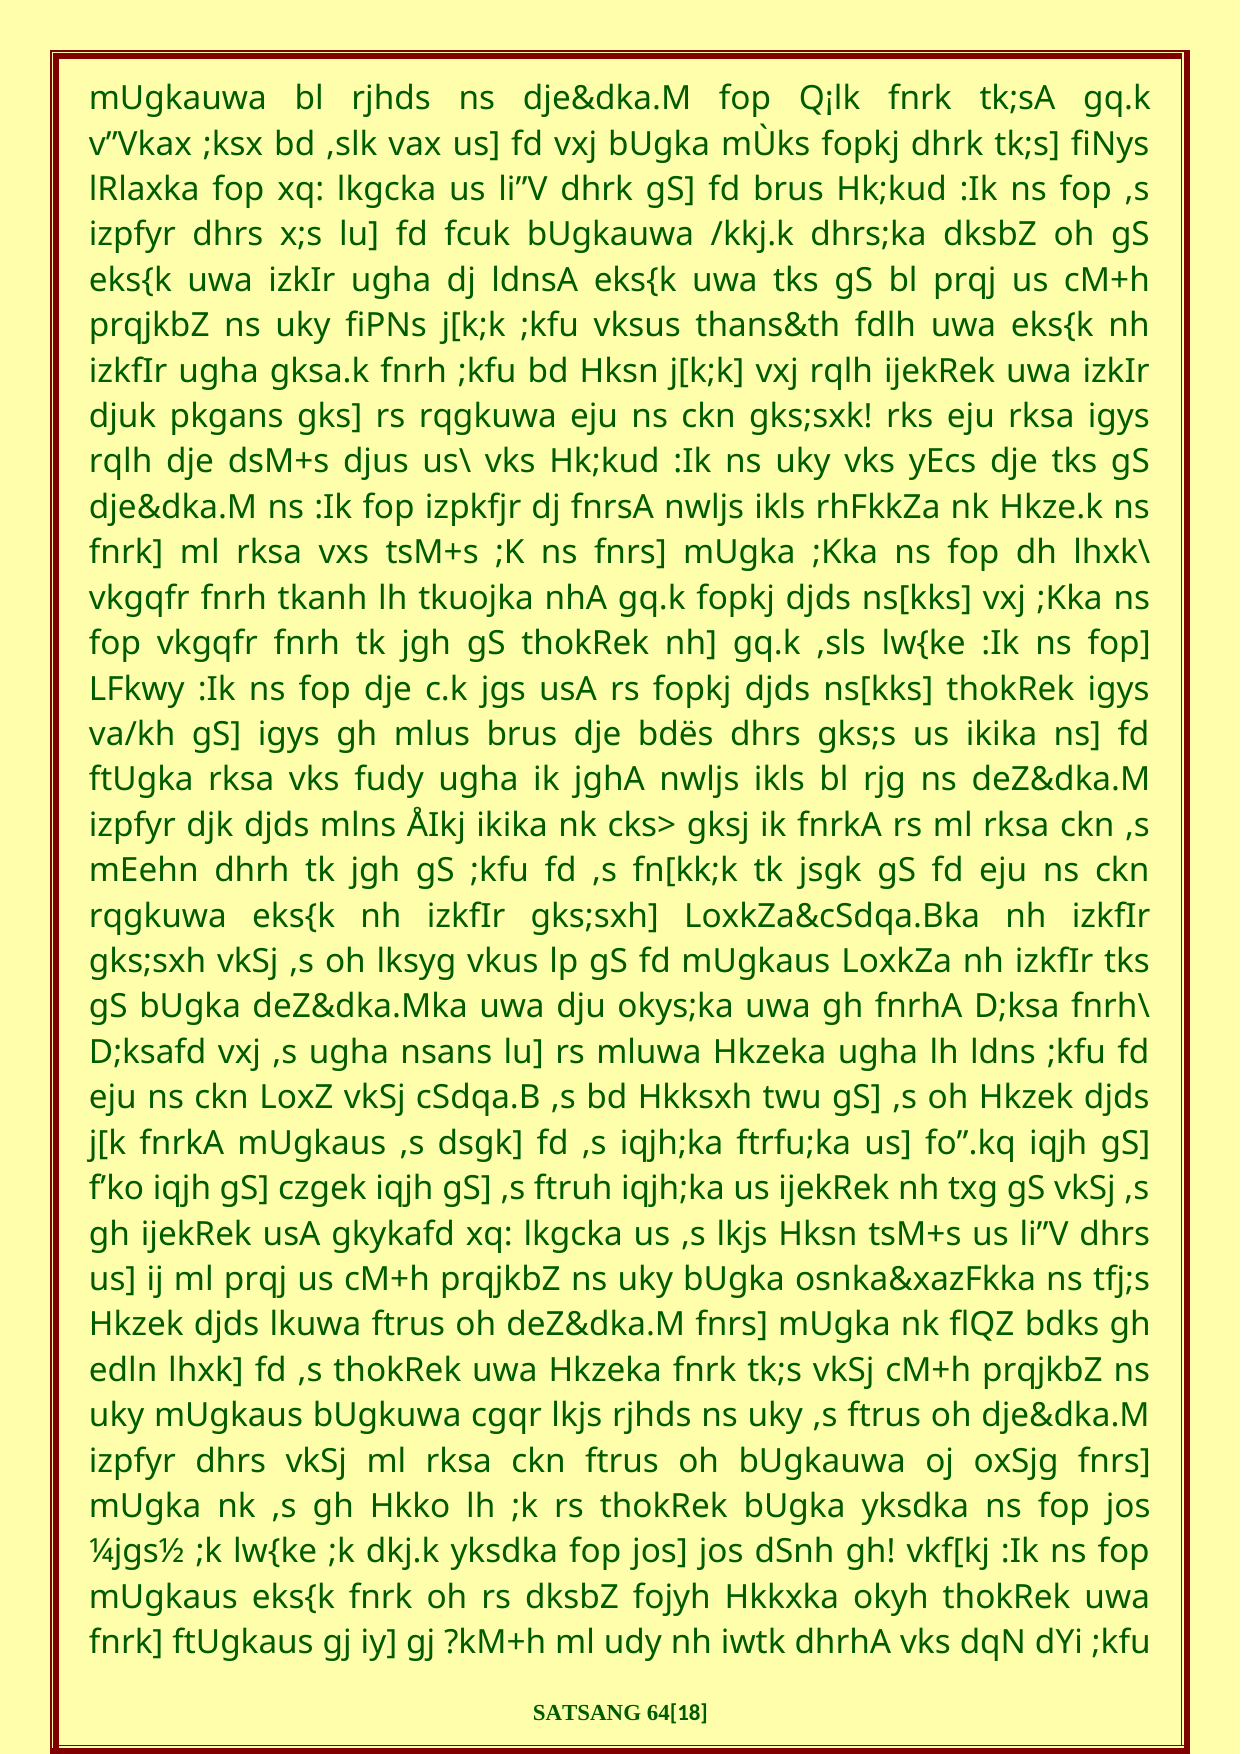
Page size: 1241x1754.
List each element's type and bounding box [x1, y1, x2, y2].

text [89, 74, 1152, 1663]
